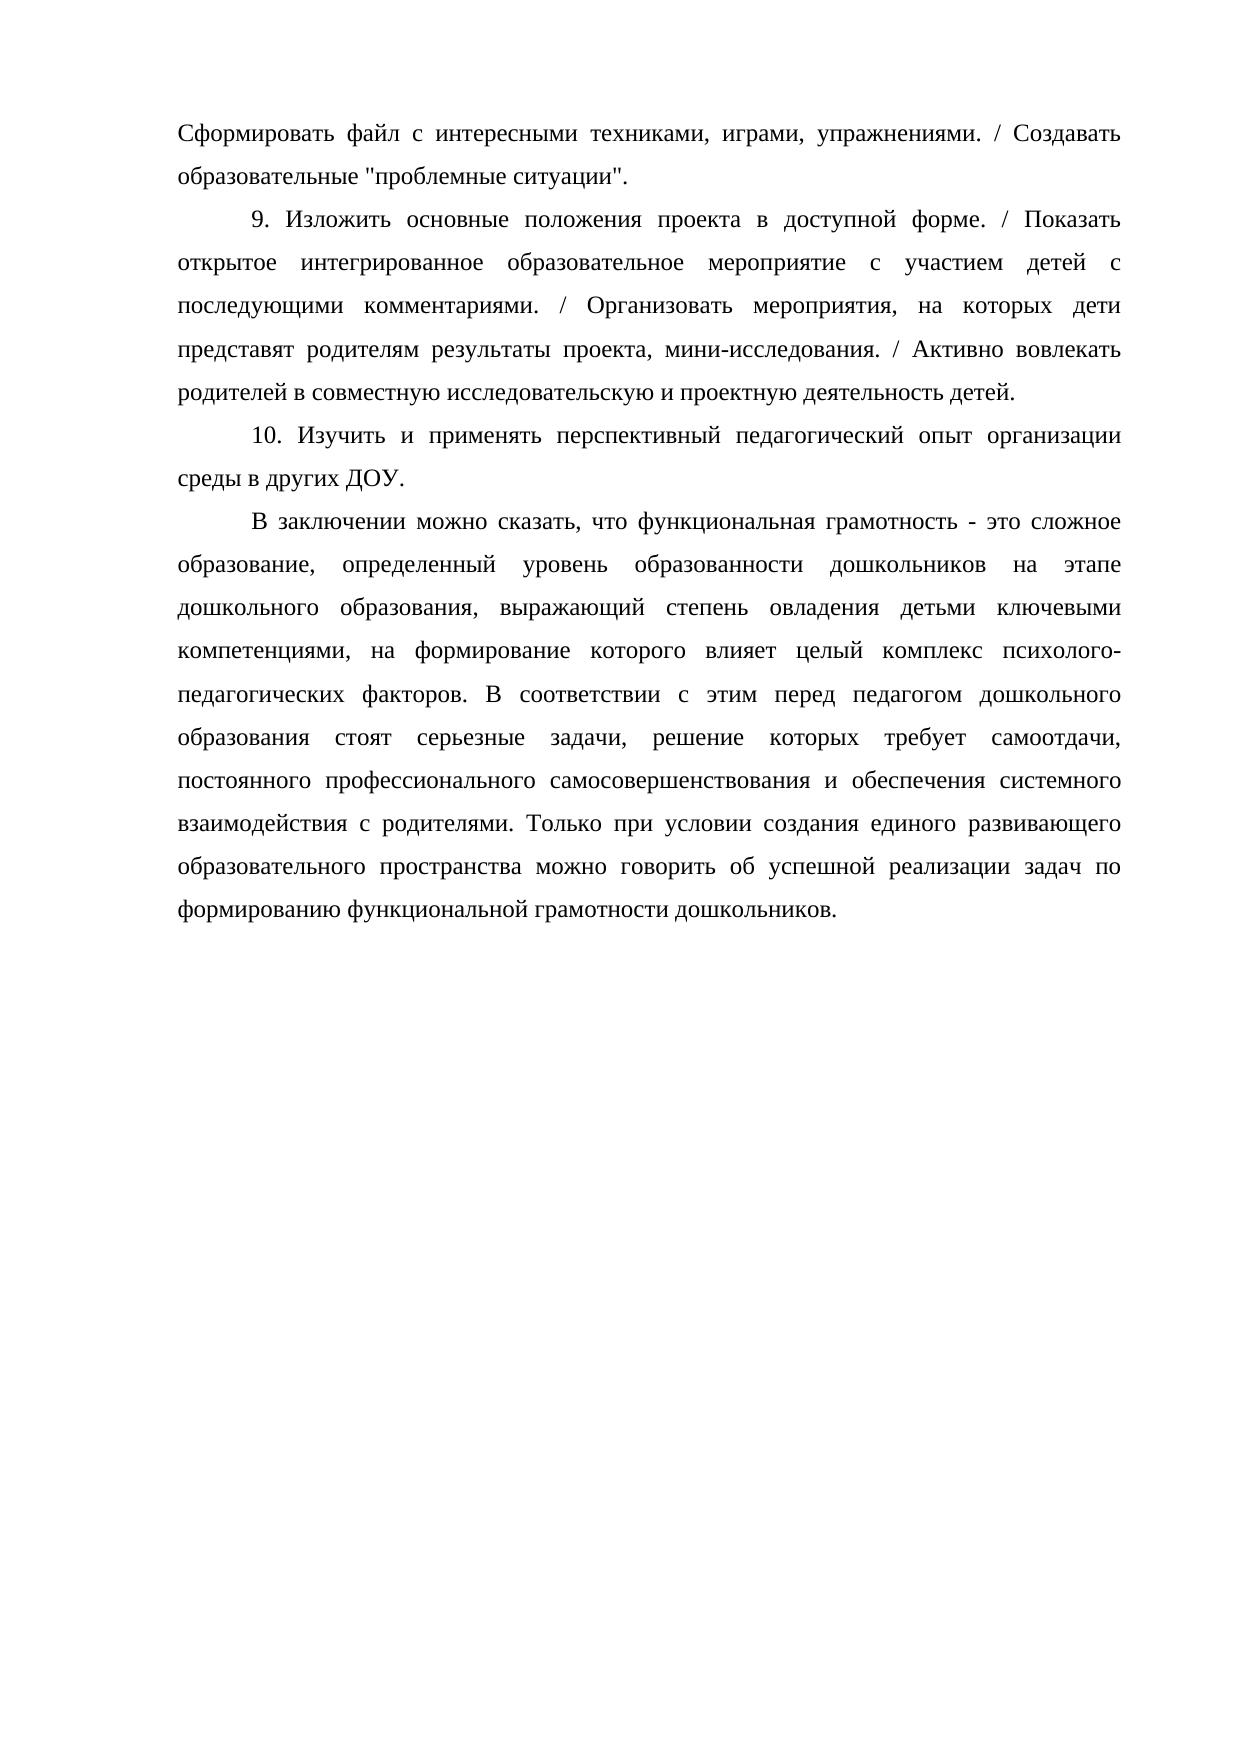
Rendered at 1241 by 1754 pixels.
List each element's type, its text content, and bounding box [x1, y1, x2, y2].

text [177, 118, 1122, 190]
text 10. Изучить и применять перспективный педагогический опыт организации среды в других ДОУ. [177, 420, 1122, 492]
text В заключении можно сказать, что функциональная грамотность - это сложное образование, определенный уровень образованности дошкольников на этапе дошкольного образования, выражающий степень овладения детьми ключевыми компетенциями, на формирование которого влияет целый комплекс психолого-педагогических факторов. В соответствии с этим перед педагогом дошкольного образования стоят серьезные задачи, решение которых требует самоотдачи, постоянного профессионального самосовершенствования и обеспечения системного взаимодействия с родителями. Только при условии создания единого развивающего образовательного пространства можно говорить об успешной реализации задач по формированию функциональной грамотности дошкольников. [177, 506, 1122, 923]
text 9. Изложить основные положения проекта в доступной форме. / Показать открытое интегрированное образовательное мероприятие с участием детей с последующими комментариями. / Организовать мероприятия, на которых дети представят родителям результаты проекта, мини-исследования. / Активно вовлекать родителей в совместную исследовательскую и проектную деятельность детей. [177, 204, 1122, 406]
